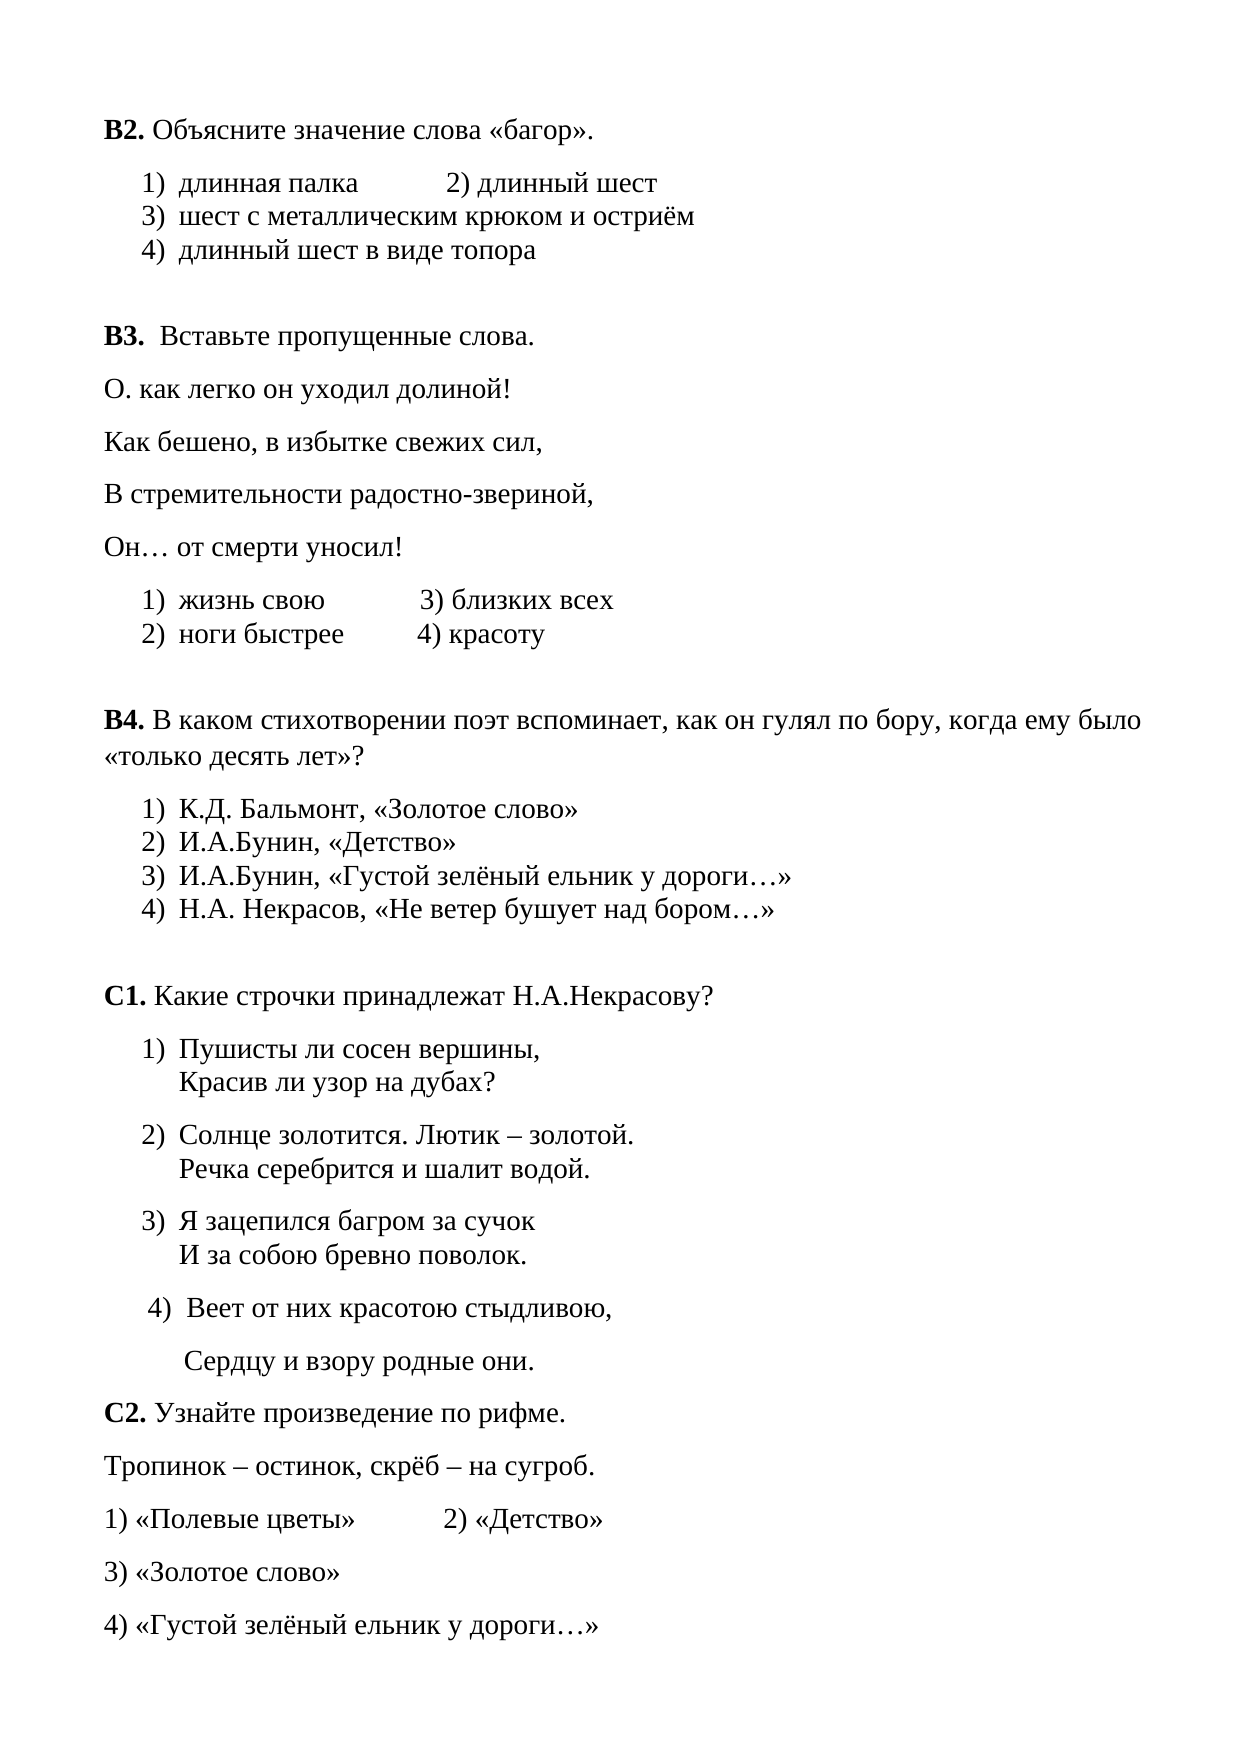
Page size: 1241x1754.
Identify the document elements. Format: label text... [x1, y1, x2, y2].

text 4) Веет от них красотою стыдливою, [103, 1290, 1152, 1323]
list Солнце золотится. Лютик – золотой. [141, 1117, 1152, 1151]
list И.А.Бунин, «Густой зелёный ельник у дороги…» [141, 858, 1152, 892]
text С2. Узнайте произведение по рифме. [103, 1396, 1152, 1429]
list ноги быстрее 4) красоту [141, 616, 1152, 649]
text Тропинок – остинок, скрёб – на сугроб. [103, 1448, 1152, 1482]
text С1. Какие строчки принадлежат Н.А.Некрасову? [103, 978, 1152, 1012]
text О. как легко он уходил долиной! [103, 371, 1152, 404]
list жизнь свою 3) близких всех [141, 582, 1152, 616]
list И.А.Бунин, «Детство» [141, 824, 1152, 858]
list Н.А. Некрасов, «Не ветер бушует над бором…» [141, 892, 1152, 925]
text В2. Объясните значение слова «багор». [103, 112, 1152, 145]
text 3) «Золотое слово» [103, 1554, 1152, 1587]
list шест с металлическим крюком и остриём [141, 198, 1152, 232]
list Я зацепился багром за сучок [141, 1203, 1152, 1237]
text Речка серебрится и шалит водой. [178, 1151, 1152, 1184]
list длинный шест в виде топора [141, 232, 1152, 265]
list К.Д. Бальмонт, «Золотое слово» [141, 791, 1152, 824]
text Он… от смерти уносил! [103, 529, 1152, 563]
text Как бешено, в избытке свежих сил, [103, 424, 1152, 457]
list Пушисты ли сосен вершины, [141, 1031, 1152, 1064]
text Сердцу и взору родные они. [103, 1343, 1152, 1376]
text Красив ли узор на дубах? [178, 1064, 1152, 1098]
list длинная палка 2) длинный шест [141, 165, 1152, 198]
text И за собою бревно поволок. [178, 1237, 1152, 1271]
text 1) «Полевые цветы» 2) «Детство» [103, 1501, 1152, 1535]
text В3. Вставьте пропущенные слова. [103, 318, 1152, 352]
text В стремительности радостно-звериной, [103, 477, 1152, 510]
text В4. В каком стихотворении поэт вспоминает, как он гулял по бору, когда ему было «только десять лет»? [103, 702, 1152, 772]
text 4) «Густой зелёный ельник у дороги…» [103, 1607, 1152, 1640]
